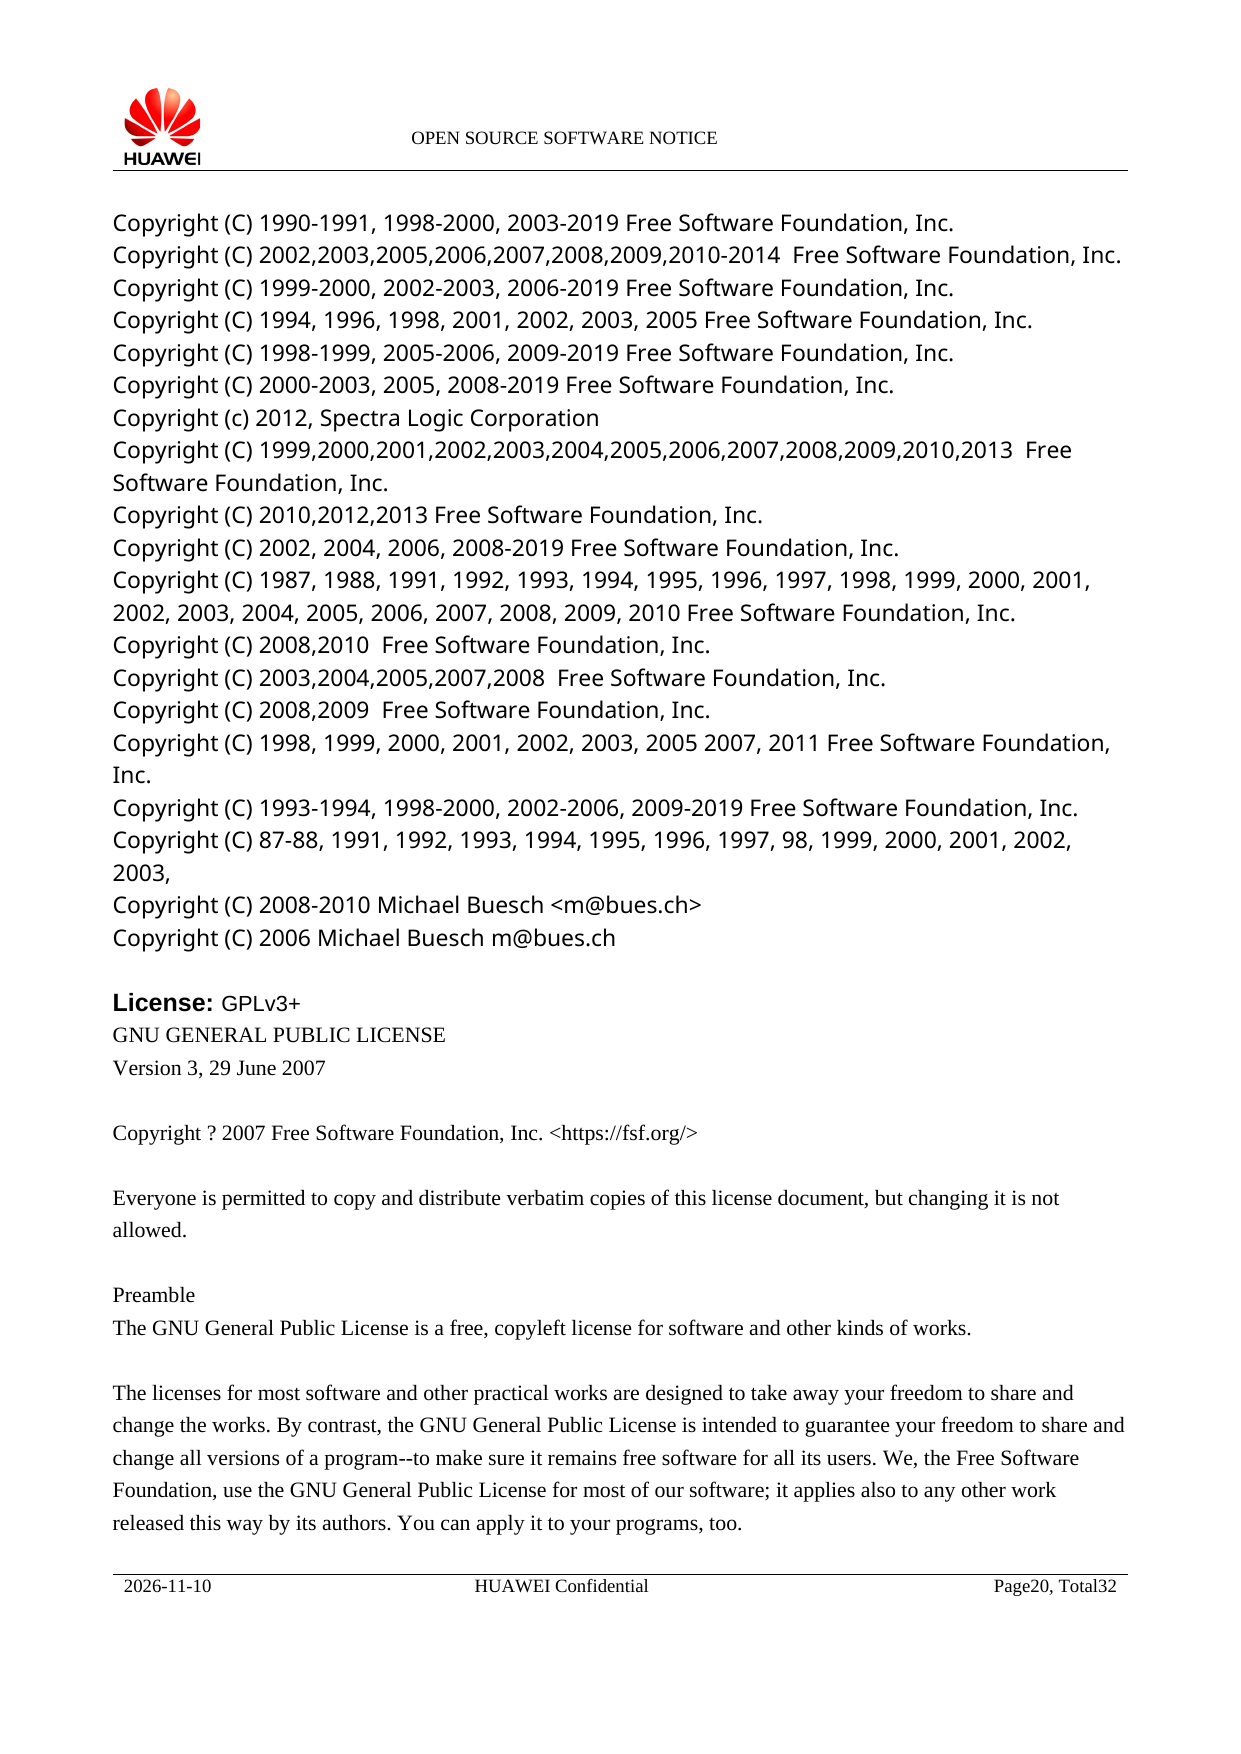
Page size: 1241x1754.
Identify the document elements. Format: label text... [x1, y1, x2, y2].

text License: GPLv3+ [112, 986, 1128, 1019]
text Everyone is permitted to copy and distribute verbatim copies of this license document, but changing it is not allowed. [112, 1181, 1128, 1246]
text The licenses for most software and other practical works are designed to take away your freedom to share and change the works. By contrast, the GNU General Public License is intended to guarantee your freedom to share and change all versions of a program--to make sure it remains free software for all its users. We, the Free Software Foundation, use the GNU General Public License for most of our software; it applies also to any other work released this way by its authors. You can apply it to your programs, too. [112, 1376, 1128, 1539]
text Version 3, 29 June 2007 [112, 1051, 1128, 1084]
picture [124, 88, 201, 165]
text The GNU General Public License is a free, copyleft license for software and other kinds of works. [112, 1311, 1128, 1344]
text Preamble [112, 1279, 1128, 1311]
text GNU GENERAL PUBLIC LICENSE [112, 1019, 1128, 1051]
text Copyright ? 2007 Free Software Foundation, Inc. <https://fsf.org/> [112, 1116, 1128, 1149]
text Copyright (C) 2006 Michael Buesch m@bues.ch [112, 921, 1128, 954]
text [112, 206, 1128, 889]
text Copyright (C) 2008-2010 Michael Buesch <m@bues.ch> [112, 889, 1128, 921]
